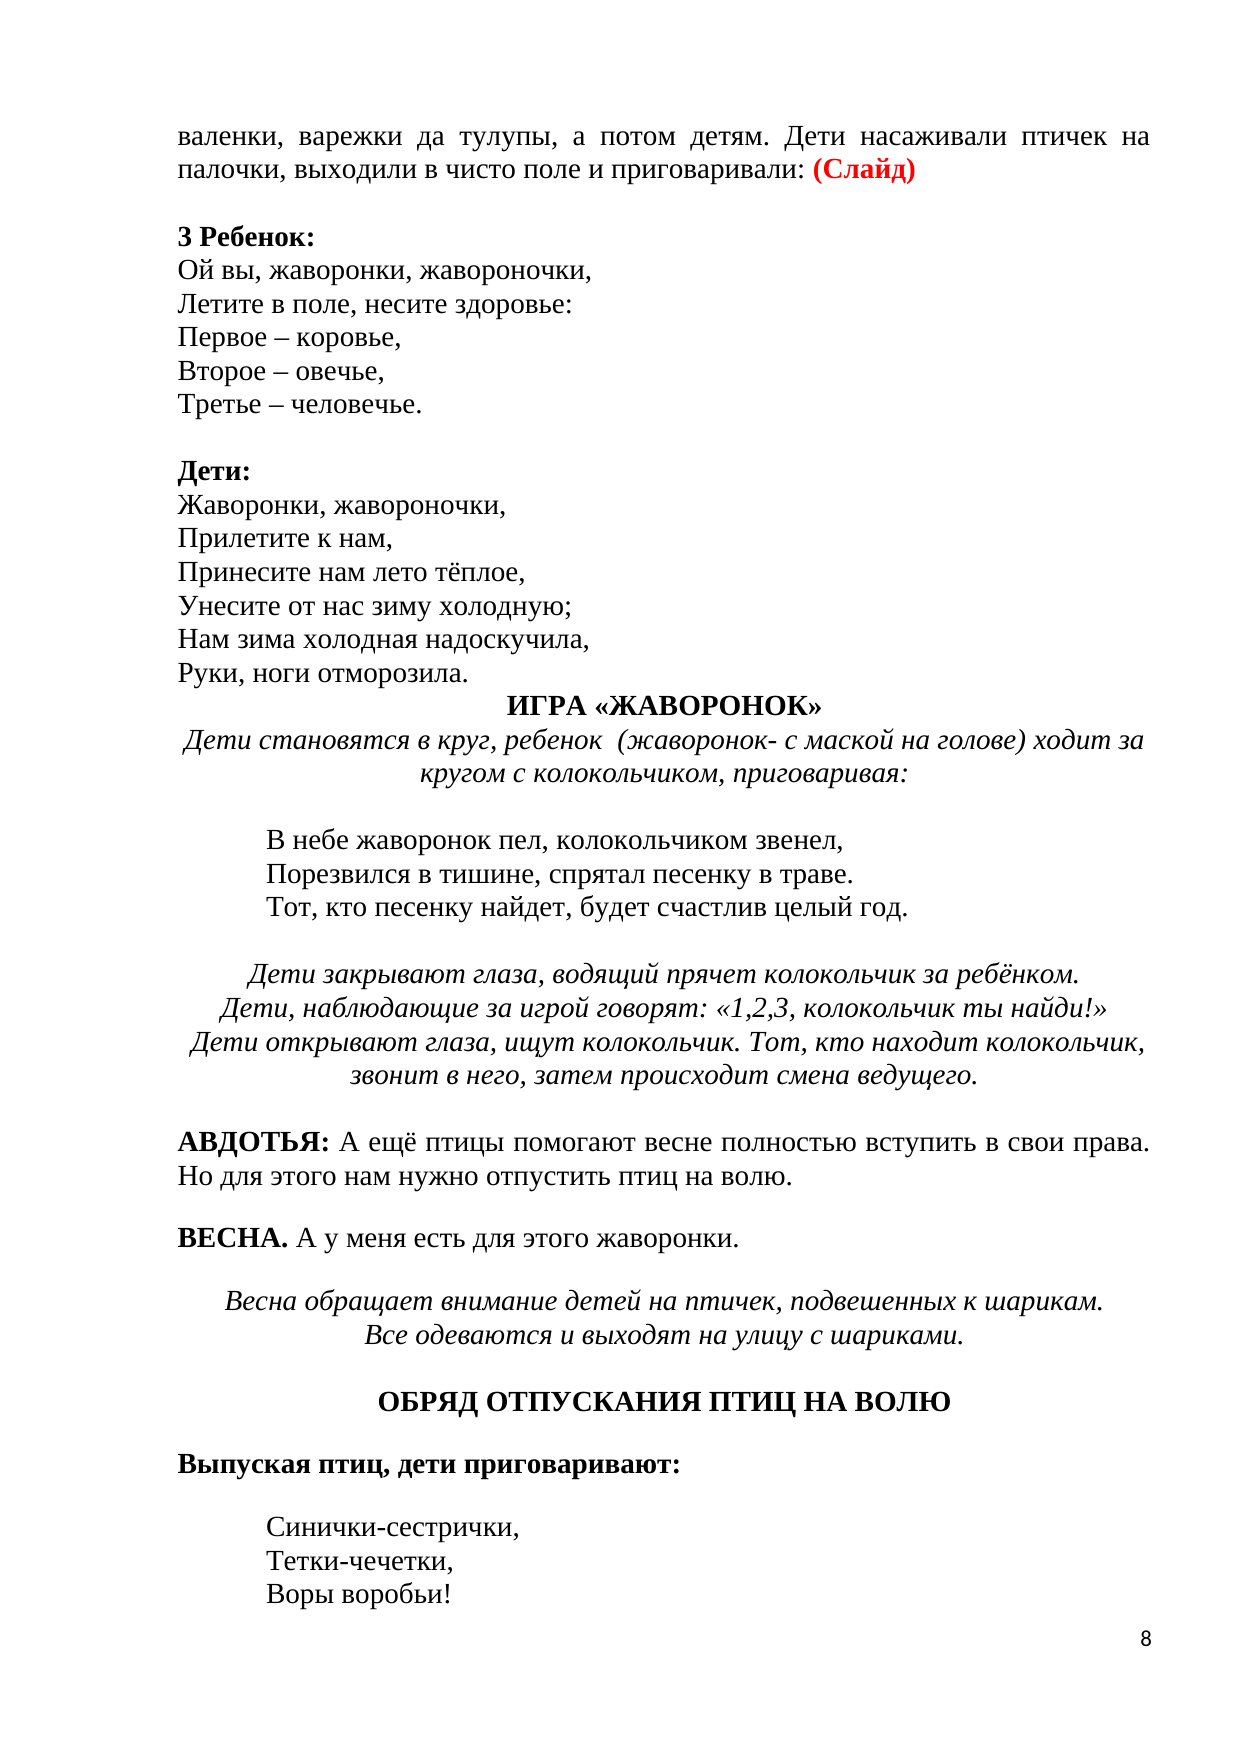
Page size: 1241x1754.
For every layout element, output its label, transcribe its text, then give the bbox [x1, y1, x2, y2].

text Нам зима холодная надоскучила, [177, 621, 1152, 655]
text Воры воробьи! [266, 1576, 1152, 1610]
text Синички-сестрички, [266, 1509, 1152, 1543]
text Весна обращает внимание детей на птичек, подвешенных к шарикам. [177, 1283, 1152, 1317]
text Второе – овечье, [177, 353, 1152, 386]
text Жаворонки, жавороночки, [177, 487, 1152, 521]
text Прилетите к нам, [177, 521, 1152, 554]
text ОБРЯД ОТПУСКАНИЯ ПТИЦ НА ВОЛЮ [177, 1384, 1152, 1417]
text Летите в поле, несите здоровье: [177, 286, 1152, 319]
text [177, 118, 1152, 185]
text ИГРА «ЖАВОРОНОК» [177, 688, 1152, 722]
text Руки, ноги отморозила. [177, 655, 1152, 688]
text ВЕСНА. А у меня есть для этого жаворонки. [177, 1221, 1152, 1254]
text Унесите от нас зиму холодную; [177, 588, 1152, 621]
text Первое – коровье, [177, 319, 1152, 353]
text Ой вы, жаворонки, жавороночки, [177, 252, 1152, 286]
text Все одеваются и выходят на улицу с шариками. [177, 1317, 1152, 1350]
text Дети открывают глаза, ищут колокольчик. Тот, кто находит колокольчик, звонит в него, затем происходит смена ведущего. [177, 1024, 1152, 1091]
text В небе жаворонок пел, колокольчиком звенел, [266, 822, 1152, 856]
text Тот, кто песенку найдет, будет счастлив целый год. [266, 889, 1152, 923]
text Дети: [177, 453, 1152, 487]
text Дети становятся в круг, ребенок (жаворонок- с маской на голове) ходит за кругом с колокольчиком, приговаривая: [177, 722, 1152, 789]
text Третье – человечье. [177, 386, 1152, 420]
text 3 Ребенок: [177, 219, 1152, 252]
text Дети закрывают глаза, водящий прячет колокольчик за ребёнком. [177, 957, 1152, 990]
text Выпуская птиц, дети приговаривают: [177, 1447, 1152, 1480]
text Порезвился в тишине, спрятал песенку в траве. [266, 856, 1152, 889]
text Принесите нам лето тёплое, [177, 554, 1152, 588]
text Тетки-чечетки, [266, 1543, 1152, 1576]
text Дети, наблюдающие за игрой говорят: «1,2,3, колокольчик ты найди!» [177, 990, 1152, 1024]
text АВДОТЬЯ: А ещё птицы помогают весне полностью вступить в свои права. Но для этого нам нужно отпустить птиц на волю. [177, 1124, 1152, 1191]
